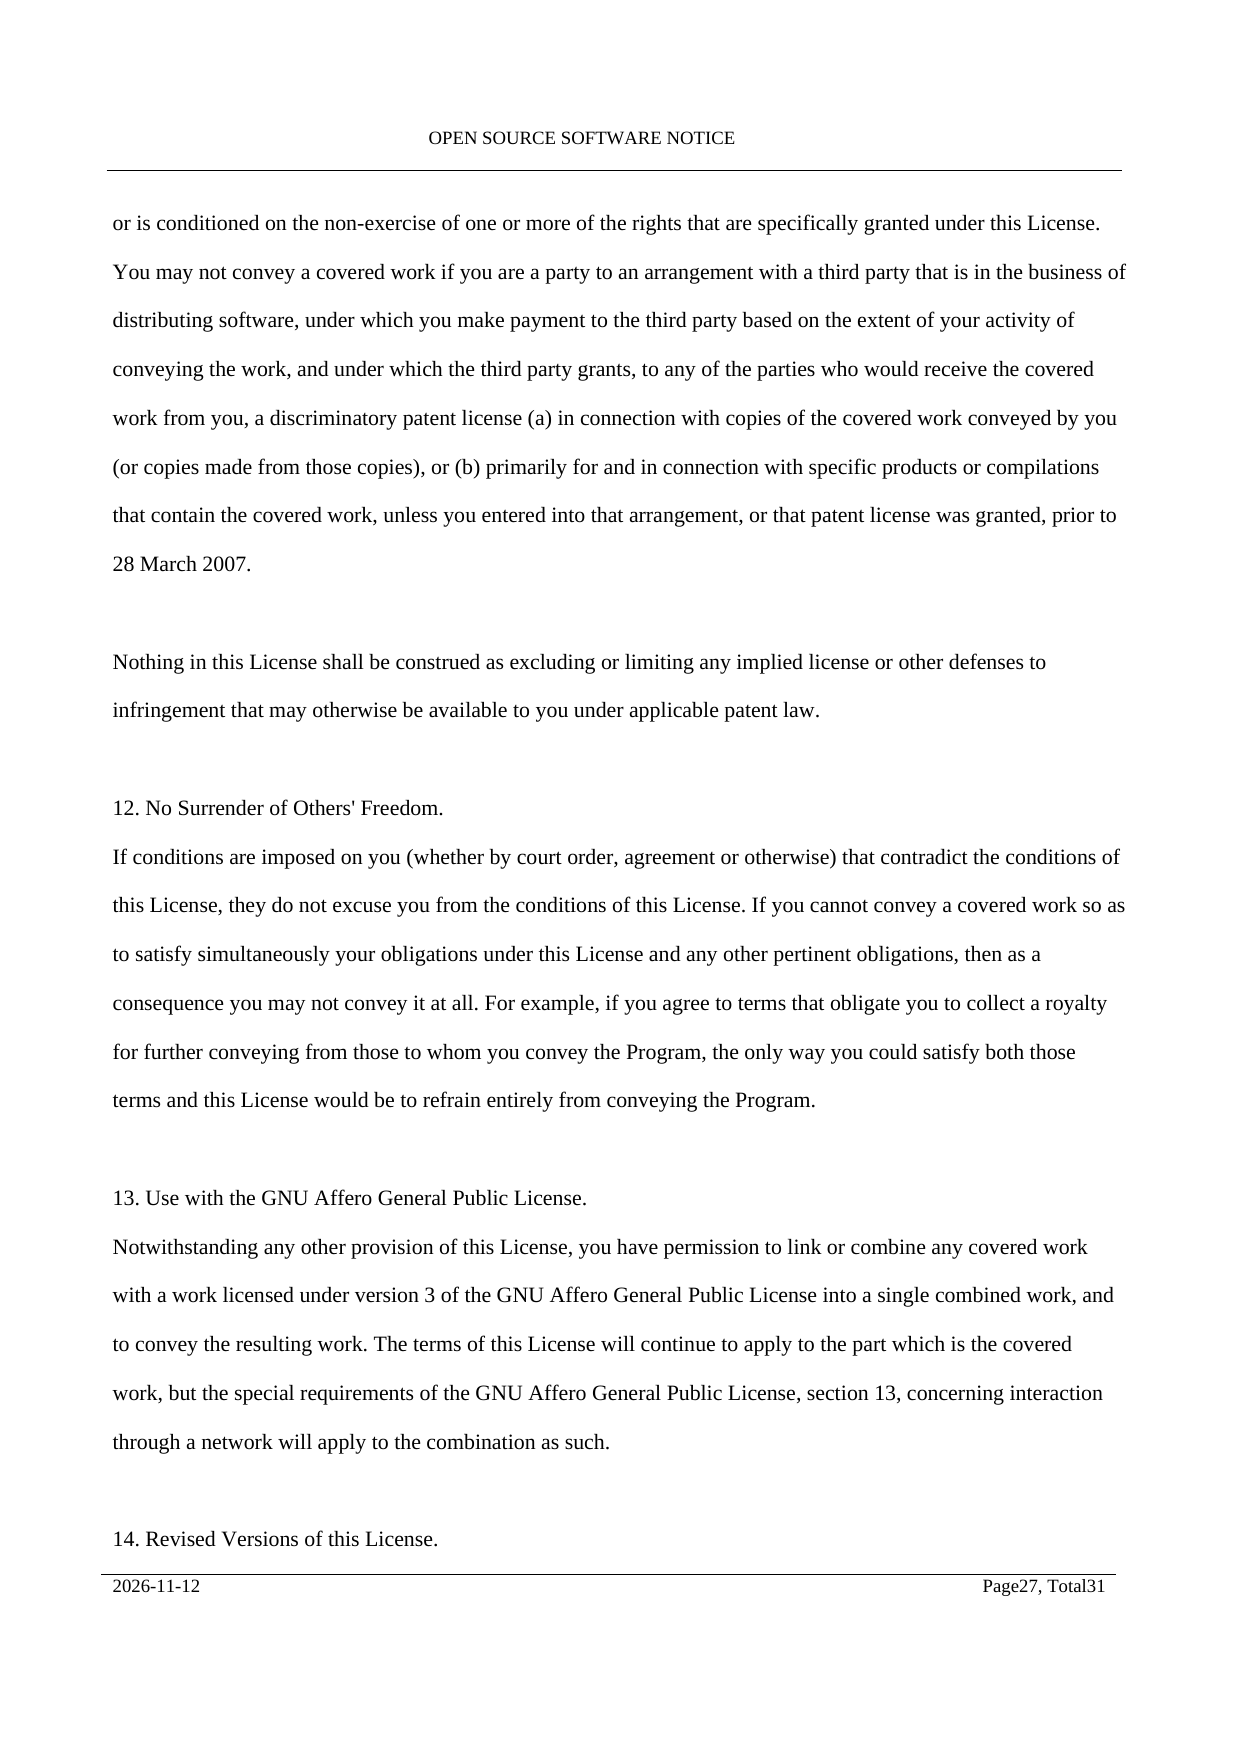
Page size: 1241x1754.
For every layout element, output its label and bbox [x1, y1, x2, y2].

text [112, 206, 1128, 1555]
